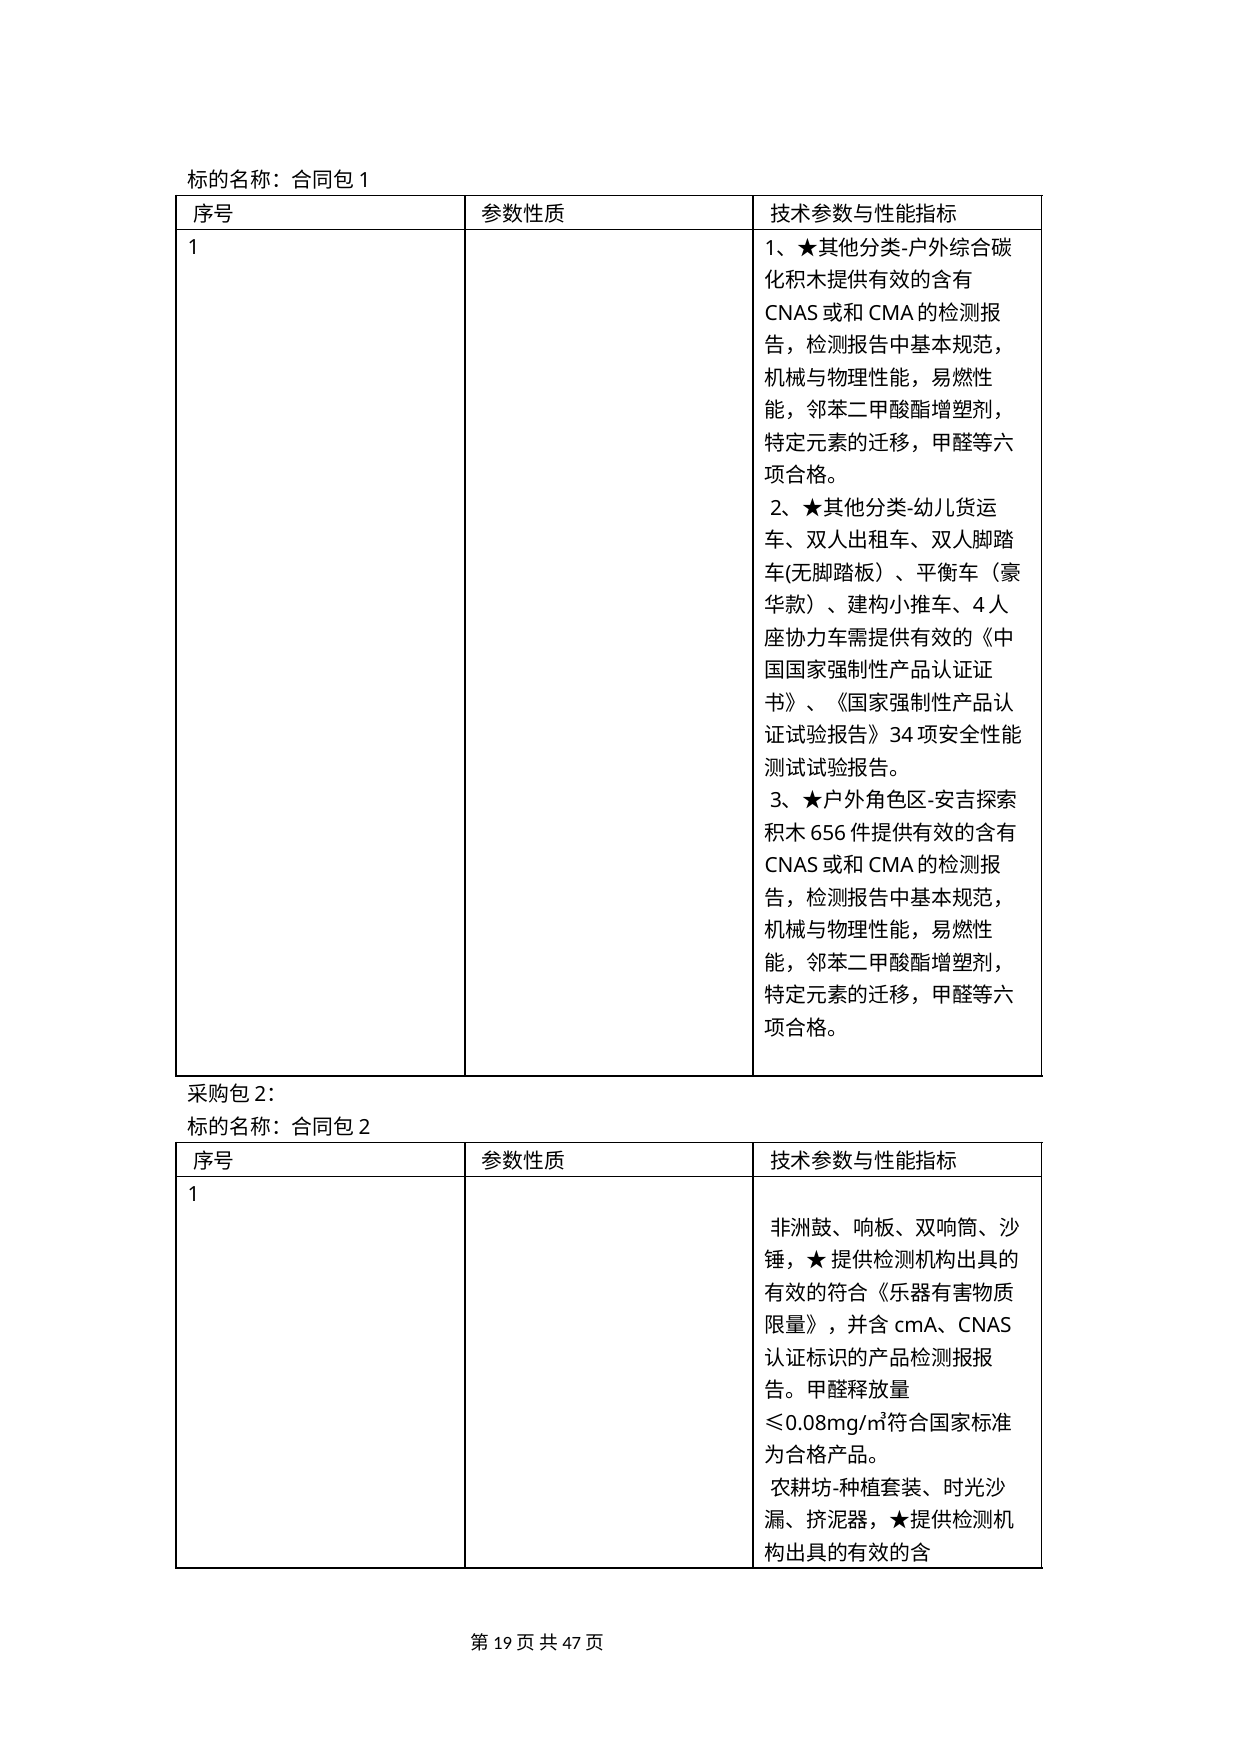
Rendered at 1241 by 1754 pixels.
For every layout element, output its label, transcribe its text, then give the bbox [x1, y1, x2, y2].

table_header 参数性质 [466, 1143, 752, 1176]
table_header 参数性质 [466, 196, 752, 228]
table_header 技术参数与性能指标 [754, 1143, 1041, 1176]
table_cell 1、★其他分类-户外综合碳化积木提供有效的含有CNAS或和CMA的检测报告，检测报告中基本规范，机械与物理性能，易燃性能，邻苯二甲酸酯增塑剂，特定元素的迁移，甲醛等六项合格。 2、★其他分类-幼儿货运车、双人出租车、双人脚踏车(无脚踏板）、平衡车（豪华款）、建构小推车、4人座协力车需提供有效的《中国国家强制性产品认证证书》、《国家强制性产品认证试验报告》34项安全性能测试试验报告。 3、★户外角色区-安吉探索积木656件提供有效的含有CNAS或和CMA的检测报告，检测报告中基本规范，机械与物理性能，易燃性能，邻苯二甲酸酯增塑剂，特定元素的迁移，甲醛等六项合格。 [754, 230, 1041, 1075]
table_header 序号 [177, 1143, 464, 1176]
table_cell [466, 1177, 752, 1567]
table_cell [466, 230, 752, 1075]
table_cell 1 [177, 230, 464, 1075]
table_header 序号 [177, 196, 464, 228]
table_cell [754, 1177, 1041, 1567]
text 标的名称：合同包2 [187, 1109, 1053, 1142]
text 采购包2： [187, 1077, 1053, 1109]
table_header 技术参数与性能指标 [754, 196, 1041, 228]
text 标的名称：合同包1 [187, 162, 1053, 194]
table_cell 1 [177, 1177, 464, 1567]
